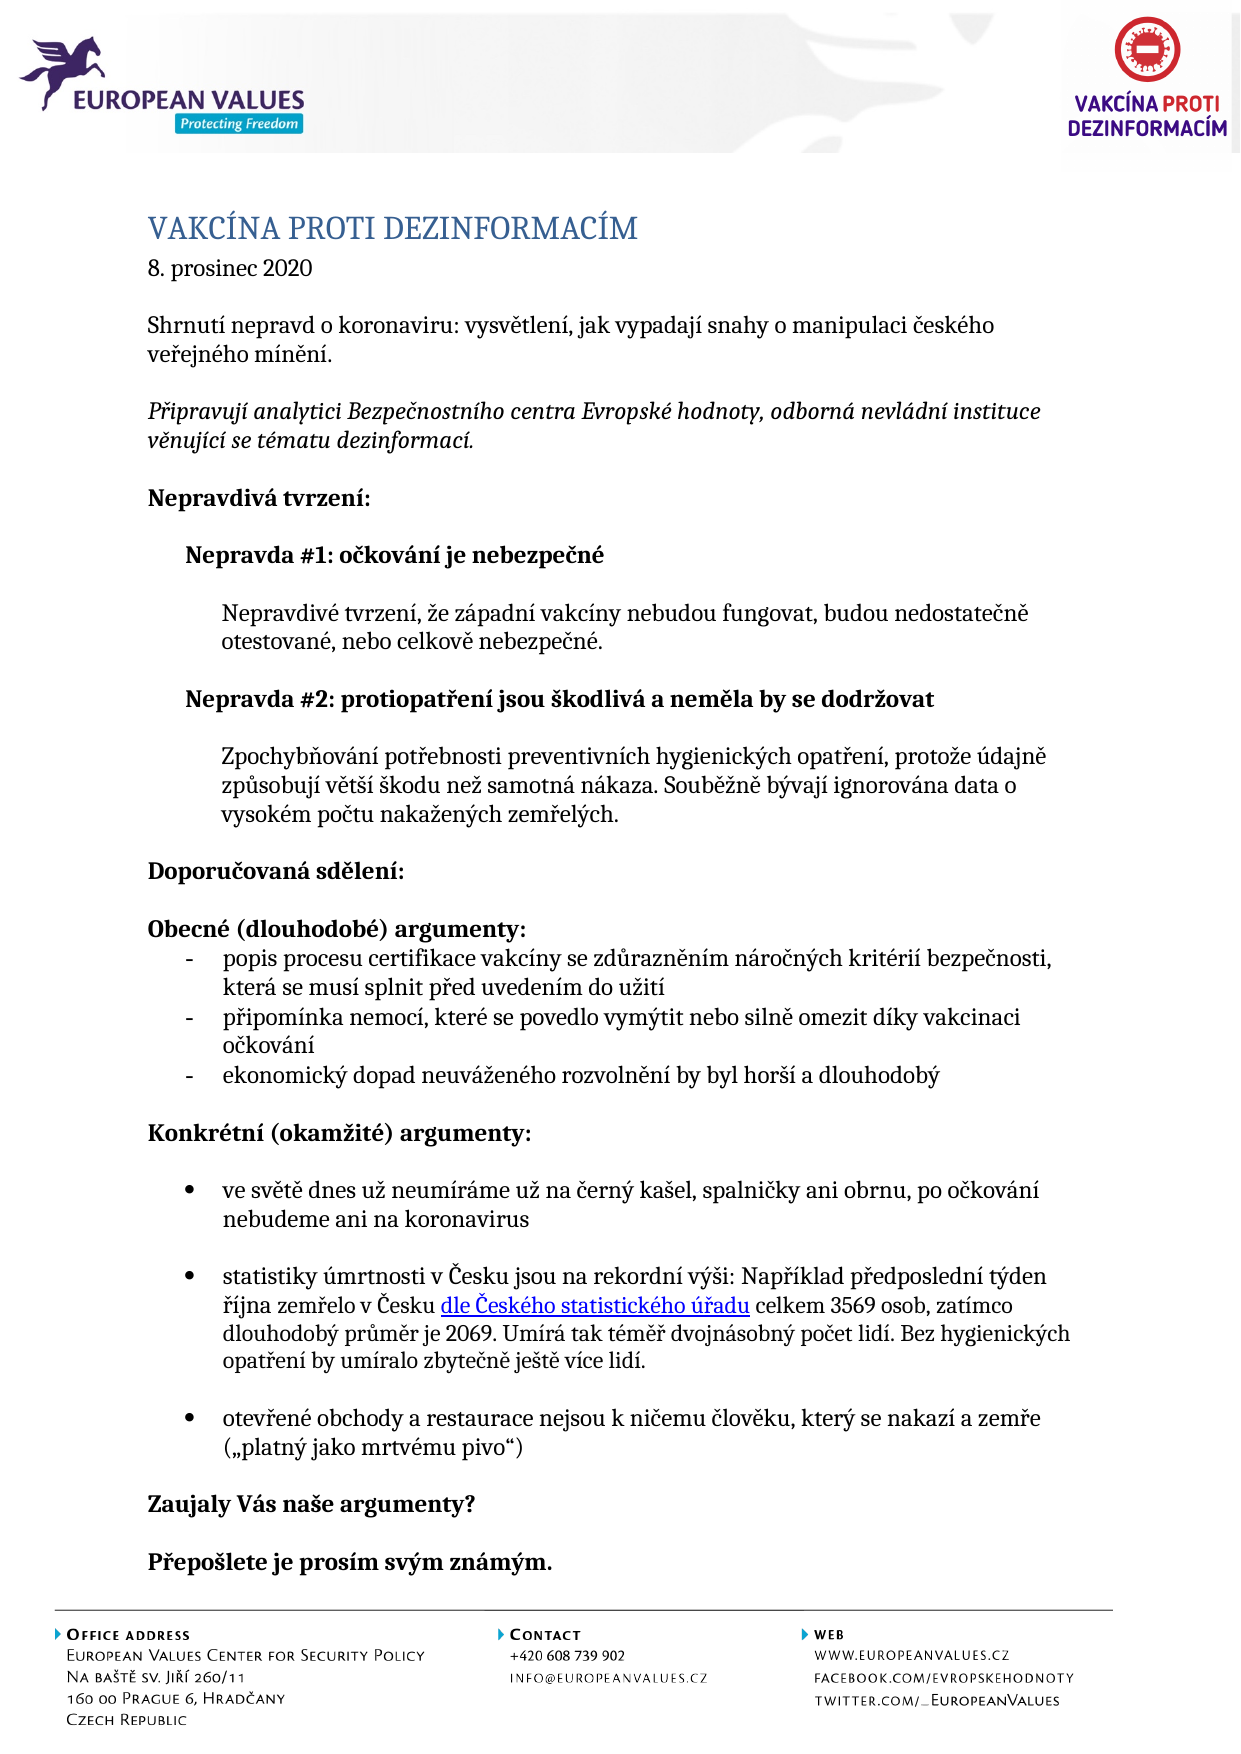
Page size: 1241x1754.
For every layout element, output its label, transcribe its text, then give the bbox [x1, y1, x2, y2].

text Nepravdivá tvrzení: [148, 483, 1093, 512]
list ve světě dnes už neumíráme už na černý kašel, spalničky ani obrnu, po očkování nebudeme ani na koronavirus [185, 1176, 1093, 1233]
text Doporučovaná sdělení: [148, 857, 1093, 886]
text Zpochybňování potřebnosti preventivních hygienických opatření, protože údajně způsobují větší škodu než samotná nákaza. Souběžně bývají ignorována data o vysokém počtu nakažených zemřelých. [221, 742, 1093, 828]
list ekonomický dopad neuváženého rozvolnění by byl horší a dlouhodobý [185, 1060, 1093, 1090]
text Nepravdivé tvrzení, že západní vakcíny nebudou fungovat, budou nedostatečně otestované, nebo celkově nebezpečné. [221, 598, 1093, 656]
text Nepravda #2: protiopatření jsou škodlivá a neměla by se dodržovat [148, 685, 1093, 713]
list popis procesu certifikace vakcíny se zdůrazněním náročných kritérií bezpečnosti, která se musí splnit před uvedením do užití [185, 943, 1093, 1002]
text Shrnutí nepravd o koronaviru: vysvětlení, jak vypadají snahy o manipulaci českého veřejného mínění. [148, 311, 1093, 368]
picture [0, 0, 1241, 171]
list statistiky úmrtnosti v Česku jsou na rekordní výši: Například předposlední týden října zemřelo v Česku dle Českého statistického úřadu celkem 3569 osob, zatímco dlouhodobý průměr je 2069. Umírá tak téměř dvojnásobný počet lidí. Bez hygienických opatření by umíralo zbytečně ještě více lidí. [185, 1262, 1093, 1375]
text Obecné (dlouhodobé) argumenty: [148, 915, 1093, 943]
text 8. prosinec 2020 [148, 253, 1093, 282]
subtitle VAKCÍNA PROTI DEZINFORMACÍM [148, 209, 1093, 248]
picture [4, 1575, 1234, 1754]
text Zaujaly Vás naše argumenty? [148, 1490, 1093, 1519]
text Nepravda #1: očkování je nebezpečné [148, 541, 1093, 570]
text Přepošlete je prosím svým známým. [148, 1547, 1093, 1576]
list otevřené obchody a restaurace nejsou k ničemu člověku, který se nakazí a zemře („platný jako mrtvému pivo“) [185, 1404, 1093, 1461]
list připomínka nemocí, které se povedlo vymýtit nebo silně omezit díky vakcinaci očkování [185, 1002, 1093, 1060]
text Připravují analytici Bezpečnostního centra Evropské hodnoty, odborná nevládní instituce věnující se tématu dezinformací. [148, 397, 1093, 455]
text Konkrétní (okamžité) argumenty: [148, 1118, 1093, 1147]
